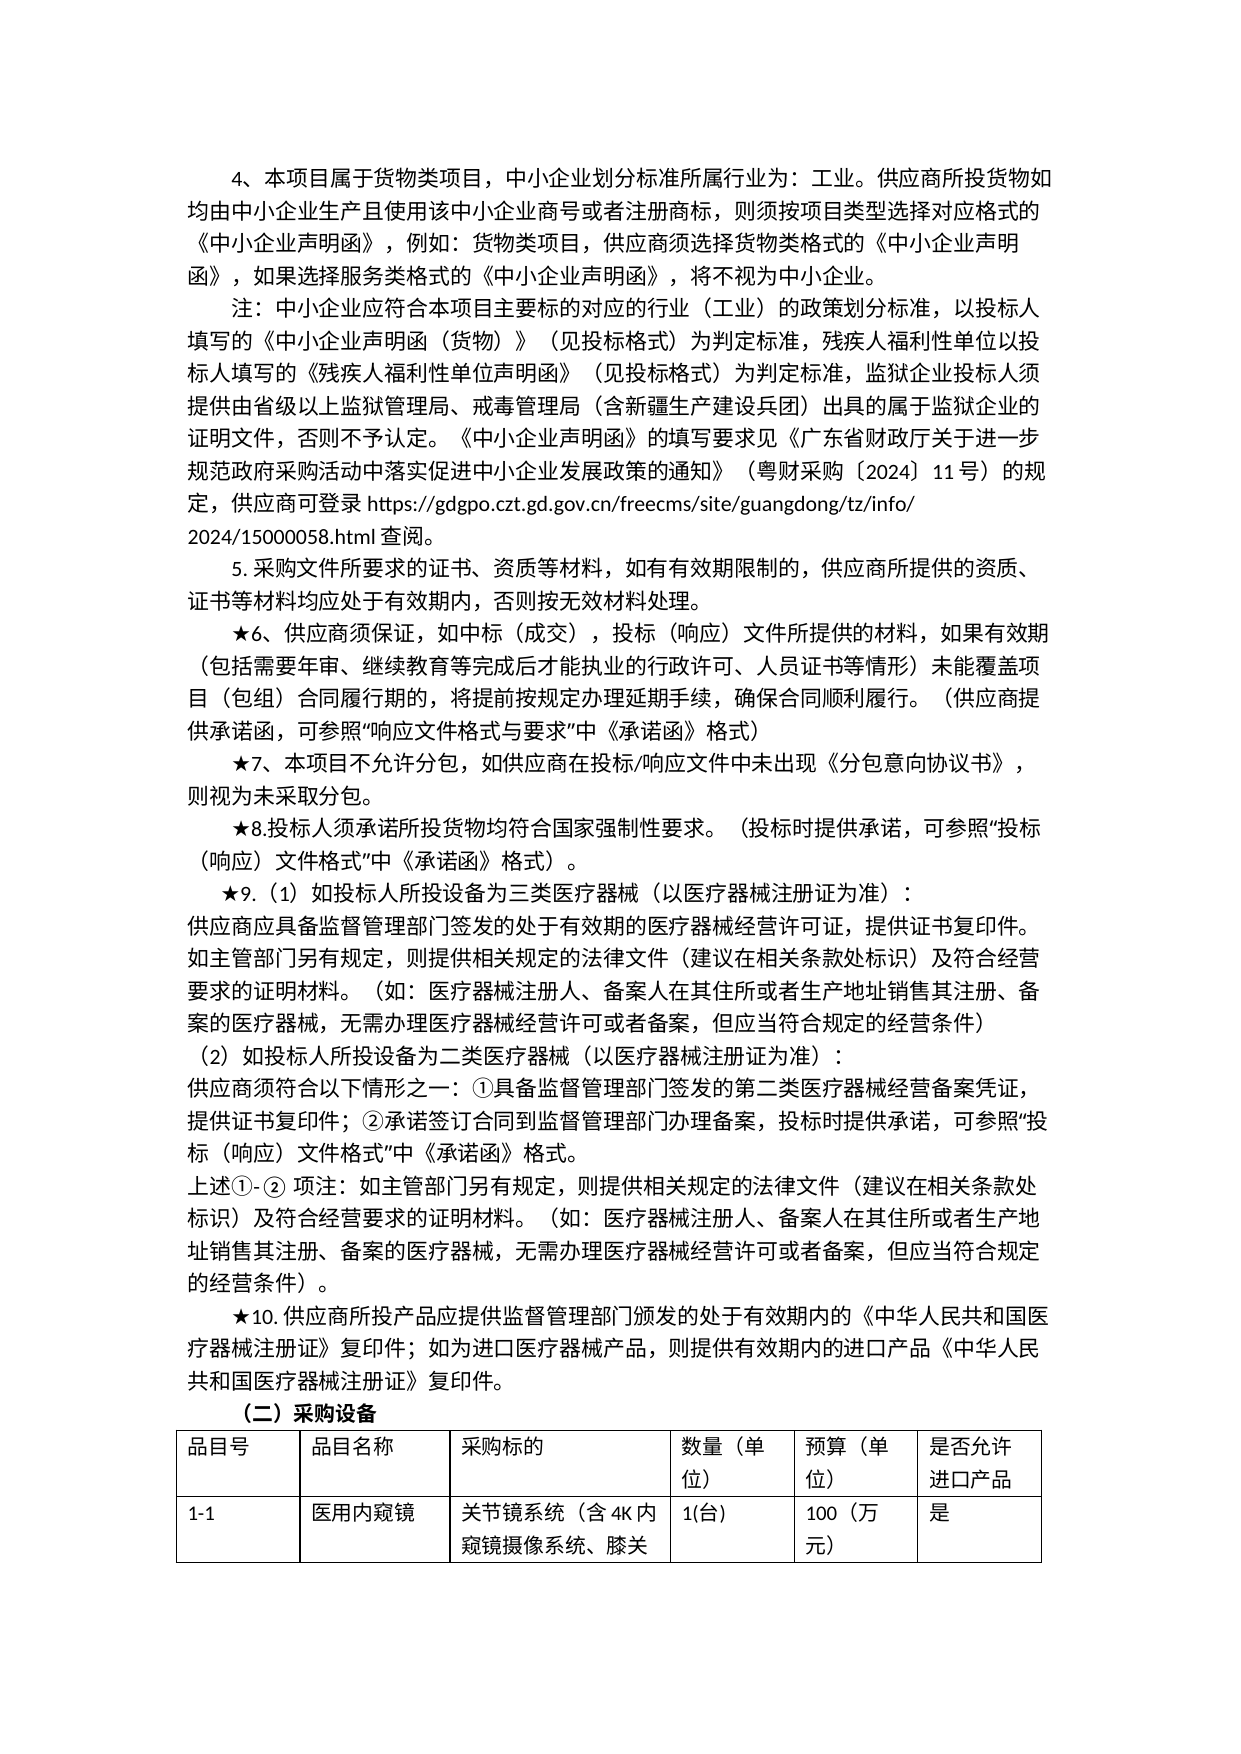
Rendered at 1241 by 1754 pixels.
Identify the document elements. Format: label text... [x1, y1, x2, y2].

text 供应商应具备监督管理部门签发的处于有效期的医疗器械经营许可证，提供证书复印件。如主管部门另有规定，则提供相关规定的法律文件（建议在相关条款处标识）及符合经营要求的证明材料。（如：医疗器械注册人、备案人在其住所或者生产地址销售其注册、备案的医疗器械，无需办理医疗器械经营许可或者备案，但应当符合规定的经营条件） [187, 909, 1053, 1039]
text ★9.（1）如投标人所投设备为三类医疗器械（以医疗器械注册证为准）： [187, 877, 1053, 909]
text 上述①-②项注：如主管部门另有规定，则提供相关规定的法律文件（建议在相关条款处标识）及符合经营要求的证明材料。（如：医疗器械注册人、备案人在其住所或者生产地址销售其注册、备案的医疗器械，无需办理医疗器械经营许可或者备案，但应当符合规定的经营条件）。 [187, 1169, 1053, 1299]
table_header 品目号 [177, 1431, 299, 1496]
table_header 数量（单位） [671, 1431, 794, 1496]
table_header 采购标的 [451, 1431, 670, 1496]
text （2）如投标人所投设备为二类医疗器械（以医疗器械注册证为准）： [187, 1039, 1053, 1072]
table_header 预算（单位） [795, 1431, 917, 1496]
text ★7、本项目不允许分包，如供应商在投标/响应文件中未出现《分包意向协议书》，则视为未采取分包。 [187, 747, 1053, 812]
table_cell 是 [918, 1497, 1041, 1562]
table_cell 医用内窥镜 [301, 1497, 449, 1562]
text ★8.投标人须承诺所投货物均符合国家强制性要求。（投标时提供承诺，可参照“投标（响应）文件格式”中《承诺函》格式）。 [187, 812, 1053, 877]
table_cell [451, 1497, 670, 1562]
text 5. 采购文件所要求的证书、资质等材料，如有有效期限制的，供应商所提供的资质、证书等材料均应处于有效期内，否则按无效材料处理。 [187, 552, 1053, 617]
table_cell 1-1 [177, 1497, 299, 1562]
text ★10. 供应商所投产品应提供监督管理部门颁发的处于有效期内的《中华人民共和国医疗器械注册证》复印件；如为进口医疗器械产品，则提供有效期内的进口产品《中华人民共和国医疗器械注册证》复印件。 [187, 1299, 1053, 1397]
text 注：中小企业应符合本项目主要标的对应的行业（工业）的政策划分标准，以投标人填写的《中小企业声明函（货物）》（见投标格式）为判定标准，残疾人福利性单位以投标人填写的《残疾人福利性单位声明函》（见投标格式）为判定标准，监狱企业投标人须提供由省级以上监狱管理局、戒毒管理局（含新疆生产建设兵团）出具的属于监狱企业的证明文件，否则不予认定。《中小企业声明函》的填写要求见《广东省财政厅关于进一步规范政府采购活动中落实促进中小企业发展政策的通知》（粤财采购〔2024〕11号）的规定，供应商可登录https://gdgpo.czt.gd.gov.cn/freecms/site/guangdong/tz/info/2024/15000058.html查阅。 [187, 292, 1053, 552]
table_cell 1(台) [671, 1497, 794, 1562]
text ★6、供应商须保证，如中标（成交），投标（响应）文件所提供的材料，如果有效期（包括需要年审、继续教育等完成后才能执业的行政许可、人员证书等情形）未能覆盖项目（包组）合同履行期的，将提前按规定办理延期手续，确保合同顺利履行。（供应商提供承诺函，可参照“响应文件格式与要求”中《承诺函》格式） [187, 617, 1053, 747]
text 4、本项目属于货物类项目，中小企业划分标准所属行业为：工业。供应商所投货物如均由中小企业生产且使用该中小企业商号或者注册商标，则须按项目类型选择对应格式的《中小企业声明函》，例如：货物类项目，供应商须选择货物类格式的《中小企业声明函》，如果选择服务类格式的《中小企业声明函》，将不视为中小企业。 [187, 162, 1053, 292]
table_cell 100（万元） [795, 1497, 917, 1562]
text （二）采购设备 [187, 1397, 1053, 1429]
table_header 品目名称 [301, 1431, 449, 1496]
text 供应商须符合以下情形之一：①具备监督管理部门签发的第二类医疗器械经营备案凭证，提供证书复印件；②承诺签订合同到监督管理部门办理备案，投标时提供承诺，可参照“投标（响应）文件格式”中《承诺函》格式。 [187, 1072, 1053, 1169]
table_header 是否允许进口产品 [918, 1431, 1041, 1496]
